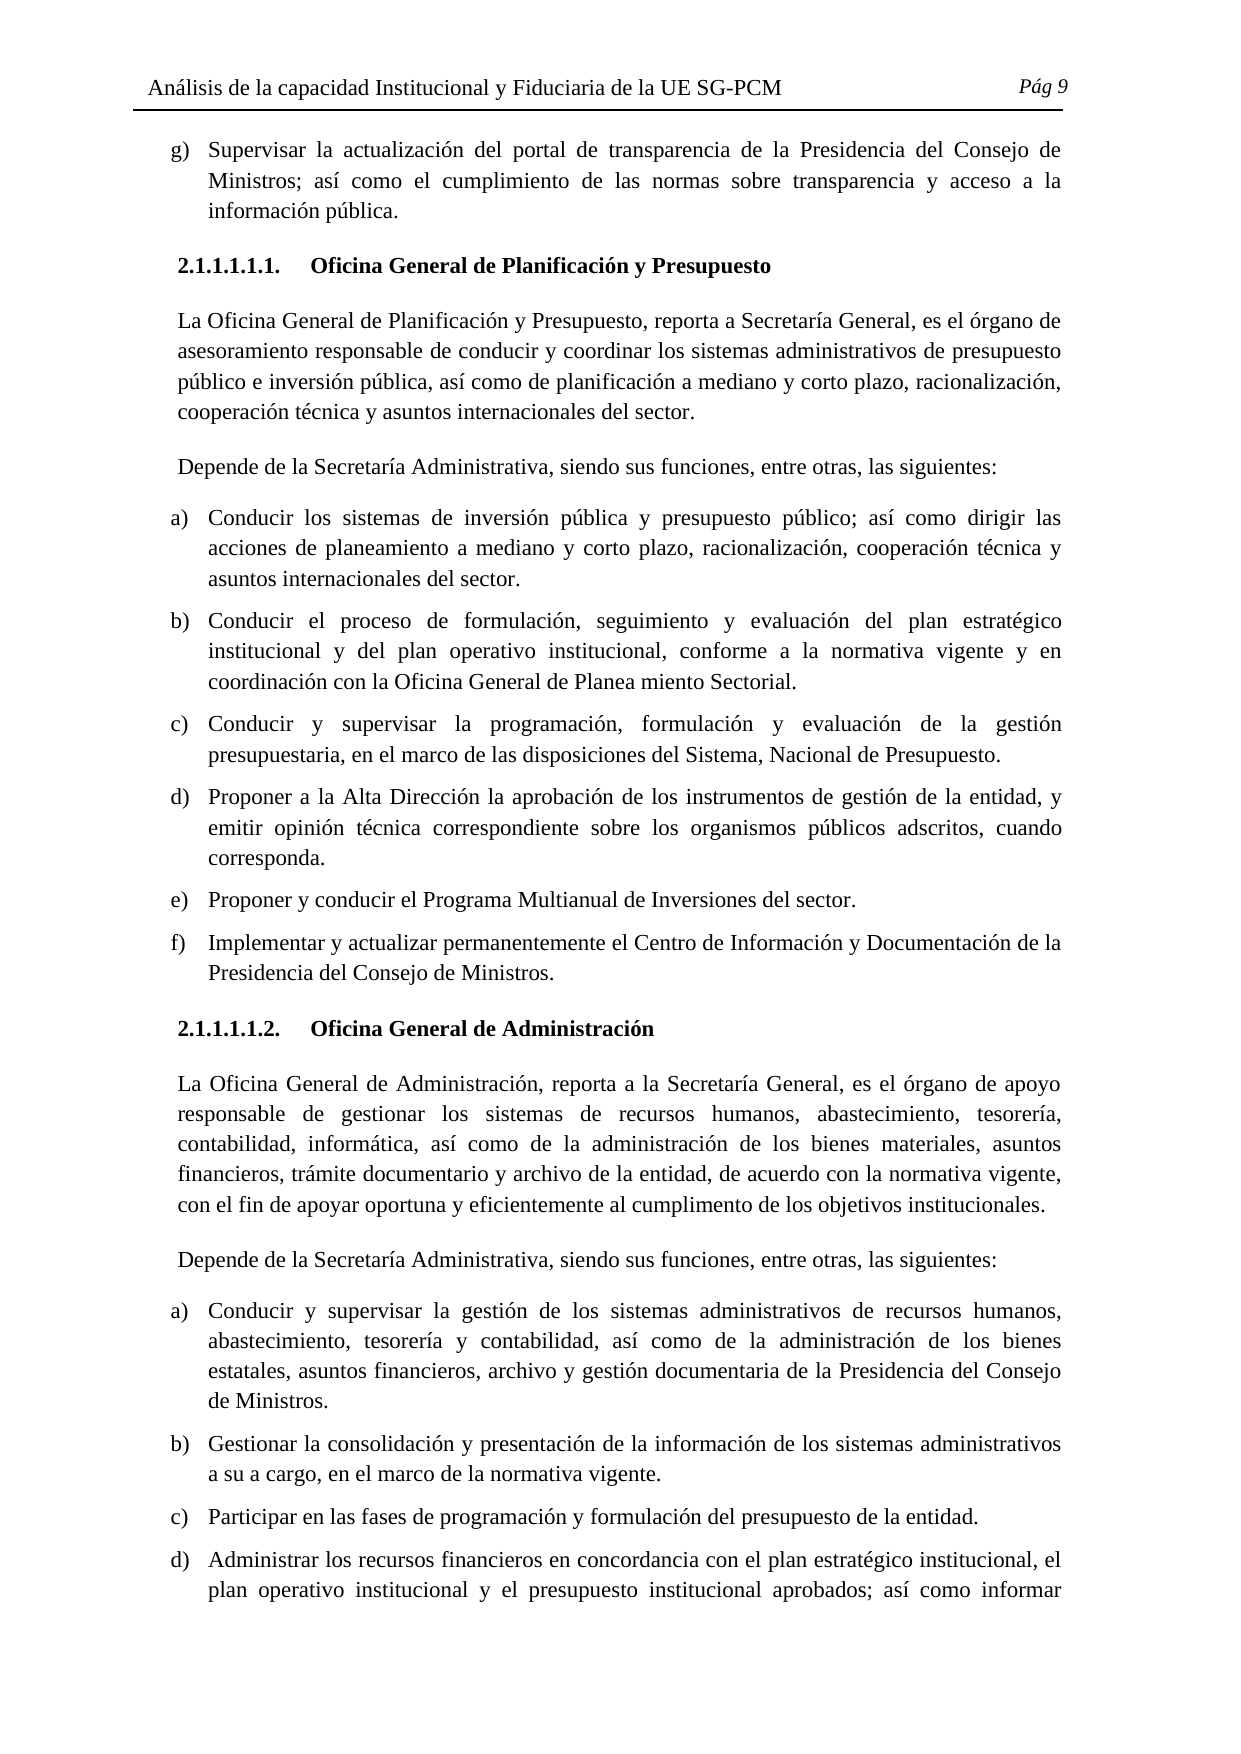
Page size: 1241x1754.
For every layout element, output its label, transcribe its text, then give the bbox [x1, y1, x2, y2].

text Depende de la Secretaría Administrativa, siendo sus funciones, entre otras, las siguientes: [177, 1246, 1063, 1272]
text Depende de la Secretaría Administrativa, siendo sus funciones, entre otras, las siguientes: [177, 453, 1063, 479]
text Implementar y actualizar permanentemente el Centro de Información y Documentación de la Presidencia del Consejo de Ministros. [170, 929, 1063, 986]
text Supervisar la actualización del portal de transparencia de la Presidencia del Consejo de Ministros; así como el cumplimiento de las normas sobre transparencia y acceso a la información pública. [170, 136, 1063, 223]
text Conducir el proceso de formulación, seguimiento y evaluación del plan estratégico institucional y del plan operativo institucional, conforme a la normativa vigente y en coordinación con la Oficina General de Planea miento Sectorial. [170, 607, 1063, 694]
list Conducir los sistemas de inversión pública y presupuesto público; así como dirigir las acciones de planeamiento a mediano y corto plazo, racionalización, cooperación técnica y asuntos internacionales del sector. [170, 504, 1063, 591]
text Participar en las fases de programación y formulación del presupuesto de la entidad. [170, 1503, 1063, 1529]
subtitle Oficina General de Planificación y Presupuesto [177, 252, 1063, 278]
text Gestionar la consolidación y presentación de la información de los sistemas administrativos a su a cargo, en el marco de la normativa vigente. [170, 1430, 1063, 1487]
text Proponer y conducir el Programa Multianual de Inversiones del sector. [170, 886, 1063, 913]
subtitle Oficina General de Administración [177, 1014, 1063, 1041]
text La Oficina General de Planificación y Presupuesto, reporta a Secretaría General, es el órgano de asesoramiento responsable de conducir y coordinar los sistemas administrativos de presupuesto público e inversión pública, así como de planificación a mediano y corto plazo, racionalización, cooperación técnica y asuntos internacionales del sector. [177, 307, 1063, 424]
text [170, 1546, 1063, 1602]
text La Oficina General de Administración, reporta a la Secretaría General, es el órgano de apoyo responsable de gestionar los sistemas de recursos humanos, abastecimiento, tesorería, contabilidad, informática, así como de la administración de los bienes materiales, asuntos financieros, trámite documentario y archivo de la entidad, de acuerdo con la normativa vigente, con el fin de apoyar oportuna y eficientemente al cumplimento de los objetivos institucionales. [177, 1070, 1063, 1217]
list Conducir y supervisar la gestión de los sistemas administrativos de recursos humanos, abastecimiento, tesorería y contabilidad, así como de la administración de los bienes estatales, asuntos financieros, archivo y gestión documentaria de la Presidencia del Consejo de Ministros. [170, 1297, 1063, 1414]
text Proponer a la Alta Dirección la aprobación de los instrumentos de gestión de la entidad, y emitir opinión técnica correspondiente sobre los organismos públicos adscritos, cuando corresponda. [170, 783, 1063, 870]
text Conducir y supervisar la programación, formulación y evaluación de la gestión presupuestaria, en el marco de las disposiciones del Sistema, Nacional de Presupuesto. [170, 710, 1063, 767]
